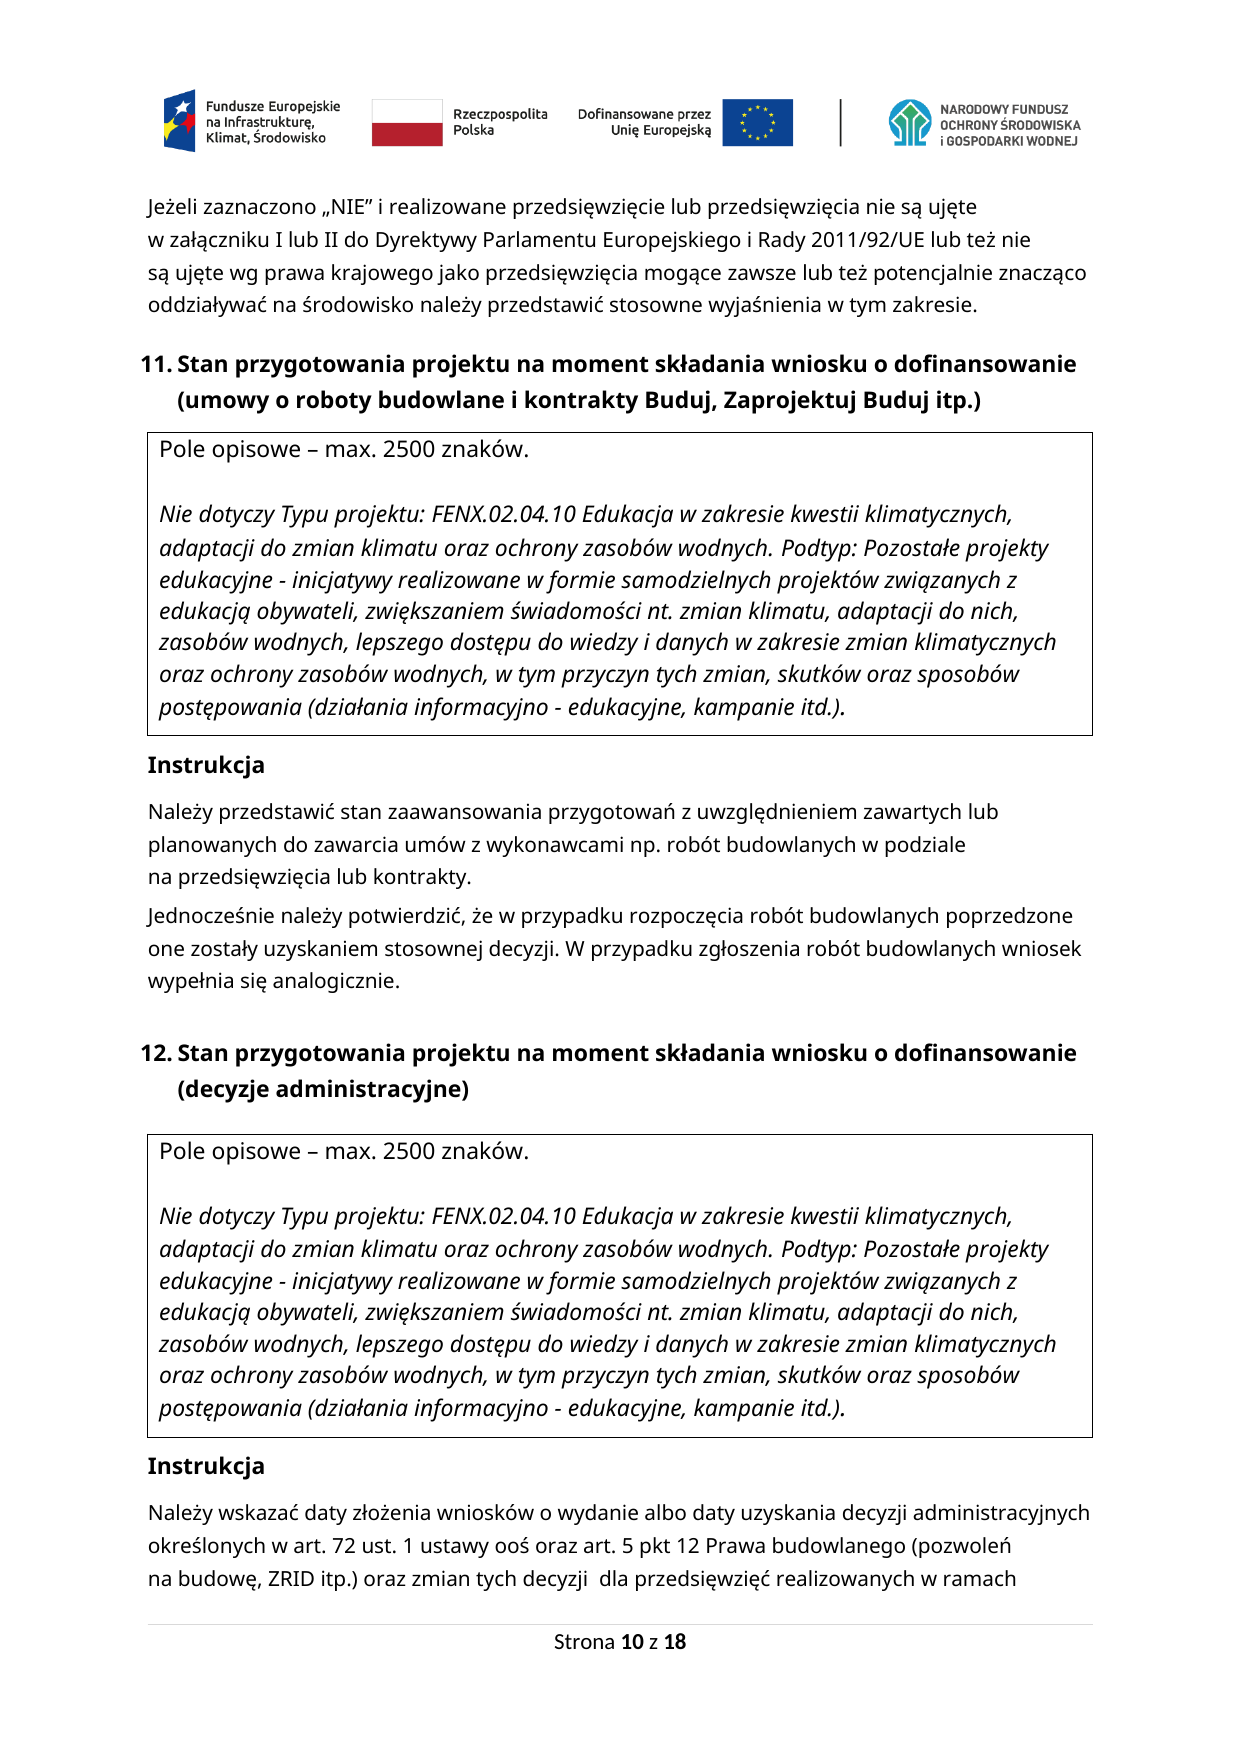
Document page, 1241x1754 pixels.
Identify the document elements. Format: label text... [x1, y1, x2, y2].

list Stan przygotowania projektu na moment składania wniosku o dofinansowanie (decyzje administracyjne) [140, 1037, 1093, 1104]
text Instrukcja [148, 1450, 1093, 1481]
table_header Pole opisowe – max. 2500 znaków. Nie dotyczy Typu projektu: FENX.02.04.10 Edukacja w zakresie kwestii klimatycznych, adaptacji do zmian klimatu oraz ochrony zasobów wodnych. Podtyp: Pozostałe projekty edukacyjne - inicjatywy realizowane w formie samodzielnych projektów związanych z edukacją obywateli, zwiększaniem świadomości nt. zmian klimatu, adaptacji do nich, zasobów wodnych, lepszego dostępu do wiedzy i danych w zakresie zmian klimatycznych oraz ochrony zasobów wodnych, w tym przyczyn tych zmian, skutków oraz sposobów postępowania (działania informacyjno - edukacyjne, kampanie itd.). [148, 433, 1092, 735]
text Instrukcja [148, 749, 1093, 780]
text Należy przedstawić stan zaawansowania przygotowań z uwzględnieniem zawartych lub planowanych do zawarcia umów z wykonawcami np. robót budowlanych w podziale na przedsięwzięcia lub kontrakty. [148, 797, 1093, 891]
table_header Pole opisowe – max. 2500 znaków. Nie dotyczy Typu projektu: FENX.02.04.10 Edukacja w zakresie kwestii klimatycznych, adaptacji do zmian klimatu oraz ochrony zasobów wodnych. Podtyp: Pozostałe projekty edukacyjne - inicjatywy realizowane w formie samodzielnych projektów związanych z edukacją obywateli, zwiększaniem świadomości nt. zmian klimatu, adaptacji do nich, zasobów wodnych, lepszego dostępu do wiedzy i danych w zakresie zmian klimatycznych oraz ochrony zasobów wodnych, w tym przyczyn tych zmian, skutków oraz sposobów postępowania (działania informacyjno - edukacyjne, kampanie itd.). [148, 1135, 1092, 1437]
text Jednocześnie należy potwierdzić, że w przypadku rozpoczęcia robót budowlanych poprzedzone one zostały uzyskaniem stosownej decyzji. W przypadku zgłoszenia robót budowlanych wniosek wypełnia się analogicznie. [148, 901, 1093, 995]
picture [147, 73, 1093, 168]
list Stan przygotowania projektu na moment składania wniosku o dofinansowanie (umowy o roboty budowlane i kontrakty Buduj, Zaprojektuj Buduj itp.) [140, 348, 1093, 415]
text Jeżeli zaznaczono „NIE” i realizowane przedsięwzięcie lub przedsięwzięcia nie są ujęte w załączniku I lub II do Dyrektywy Parlamentu Europejskiego i Rady 2011/92/UE lub też nie są ujęte wg prawa krajowego jako przedsięwzięcia mogące zawsze lub też potencjalnie znacząco oddziaływać na środowisko należy przedstawić stosowne wyjaśnienia w tym zakresie. [148, 192, 1093, 319]
